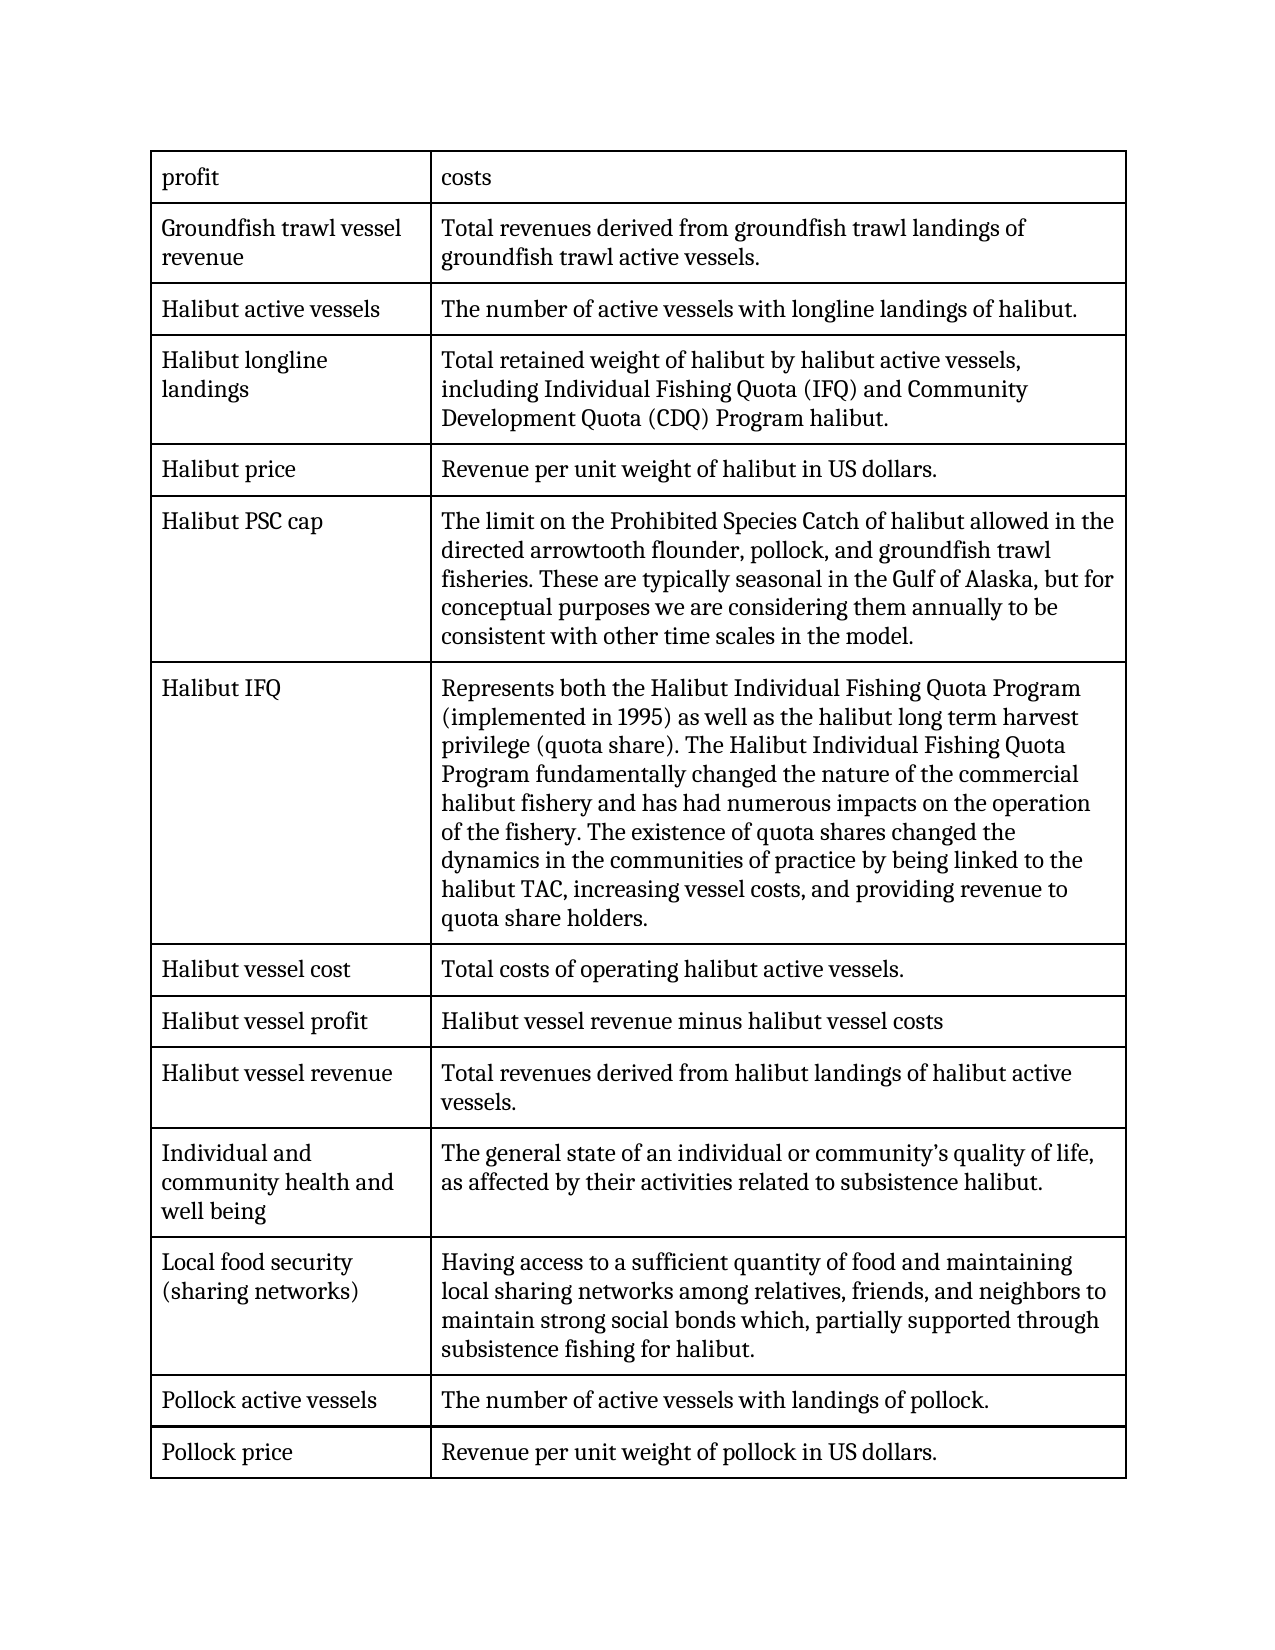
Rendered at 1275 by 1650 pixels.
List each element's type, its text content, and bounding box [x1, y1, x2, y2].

table_cell Individual and community health and well being [152, 1129, 430, 1236]
table_cell Halibut vessel profit [152, 997, 430, 1046]
table_cell Halibut PSC cap [152, 497, 430, 661]
table_cell Total costs of operating halibut active vessels. [432, 945, 1125, 994]
table_cell The general state of an individual or community’s quality of life, as affected by their activities related to subsistence halibut. [432, 1129, 1125, 1236]
table_cell Revenue per unit weight of pollock in US dollars. [432, 1428, 1125, 1477]
table_cell The number of active vessels with landings of pollock. [432, 1376, 1125, 1425]
table_cell Halibut vessel cost [152, 945, 430, 994]
table_cell Halibut vessel revenue minus halibut vessel costs [432, 997, 1125, 1046]
table_cell Halibut vessel revenue [152, 1048, 430, 1127]
table_cell Represents both the Halibut Individual Fishing Quota Program (implemented in 1995) as well as the halibut long term harvest privilege (quota share). The Halibut Individual Fishing Quota Program fundamentally changed the nature of the commercial halibut fishery and has had numerous impacts on the operation of the fishery. The existence of quota shares changed the dynamics in the communities of practice by being linked to the halibut TAC, increasing vessel costs, and providing revenue to quota share holders. [432, 663, 1125, 943]
table_cell Pollock active vessels [152, 1376, 430, 1425]
table_cell Revenue per unit weight of halibut in US dollars. [432, 445, 1125, 494]
table_cell Pollock price [152, 1428, 430, 1477]
table_cell Total revenues derived from groundfish trawl landings of groundfish trawl active vessels. [432, 204, 1125, 282]
table_cell Halibut longline landings [152, 336, 430, 443]
table_cell Halibut active vessels [152, 284, 430, 334]
table_cell Groundfish trawl vessel revenue [152, 204, 430, 282]
table_cell Halibut IFQ [152, 663, 430, 943]
table_cell Total revenues derived from halibut landings of halibut active vessels. [432, 1048, 1125, 1127]
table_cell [432, 152, 1125, 202]
table_cell Total retained weight of halibut by halibut active vessels, including Individual Fishing Quota (IFQ) and Community Development Quota (CDQ) Program halibut. [432, 336, 1125, 443]
table_cell The number of active vessels with longline landings of halibut. [432, 284, 1125, 334]
table_cell Having access to a sufficient quantity of food and maintaining local sharing networks among relatives, friends, and neighbors to maintain strong social bonds which, partially supported through subsistence fishing for halibut. [432, 1238, 1125, 1374]
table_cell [152, 152, 430, 202]
table_cell Local food security (sharing networks) [152, 1238, 430, 1374]
table_cell The limit on the Prohibited Species Catch of halibut allowed in the directed arrowtooth flounder, pollock, and groundfish trawl fisheries. These are typically seasonal in the Gulf of Alaska, but for conceptual purposes we are considering them annually to be consistent with other time scales in the model. [432, 497, 1125, 661]
table_cell Halibut price [152, 445, 430, 494]
